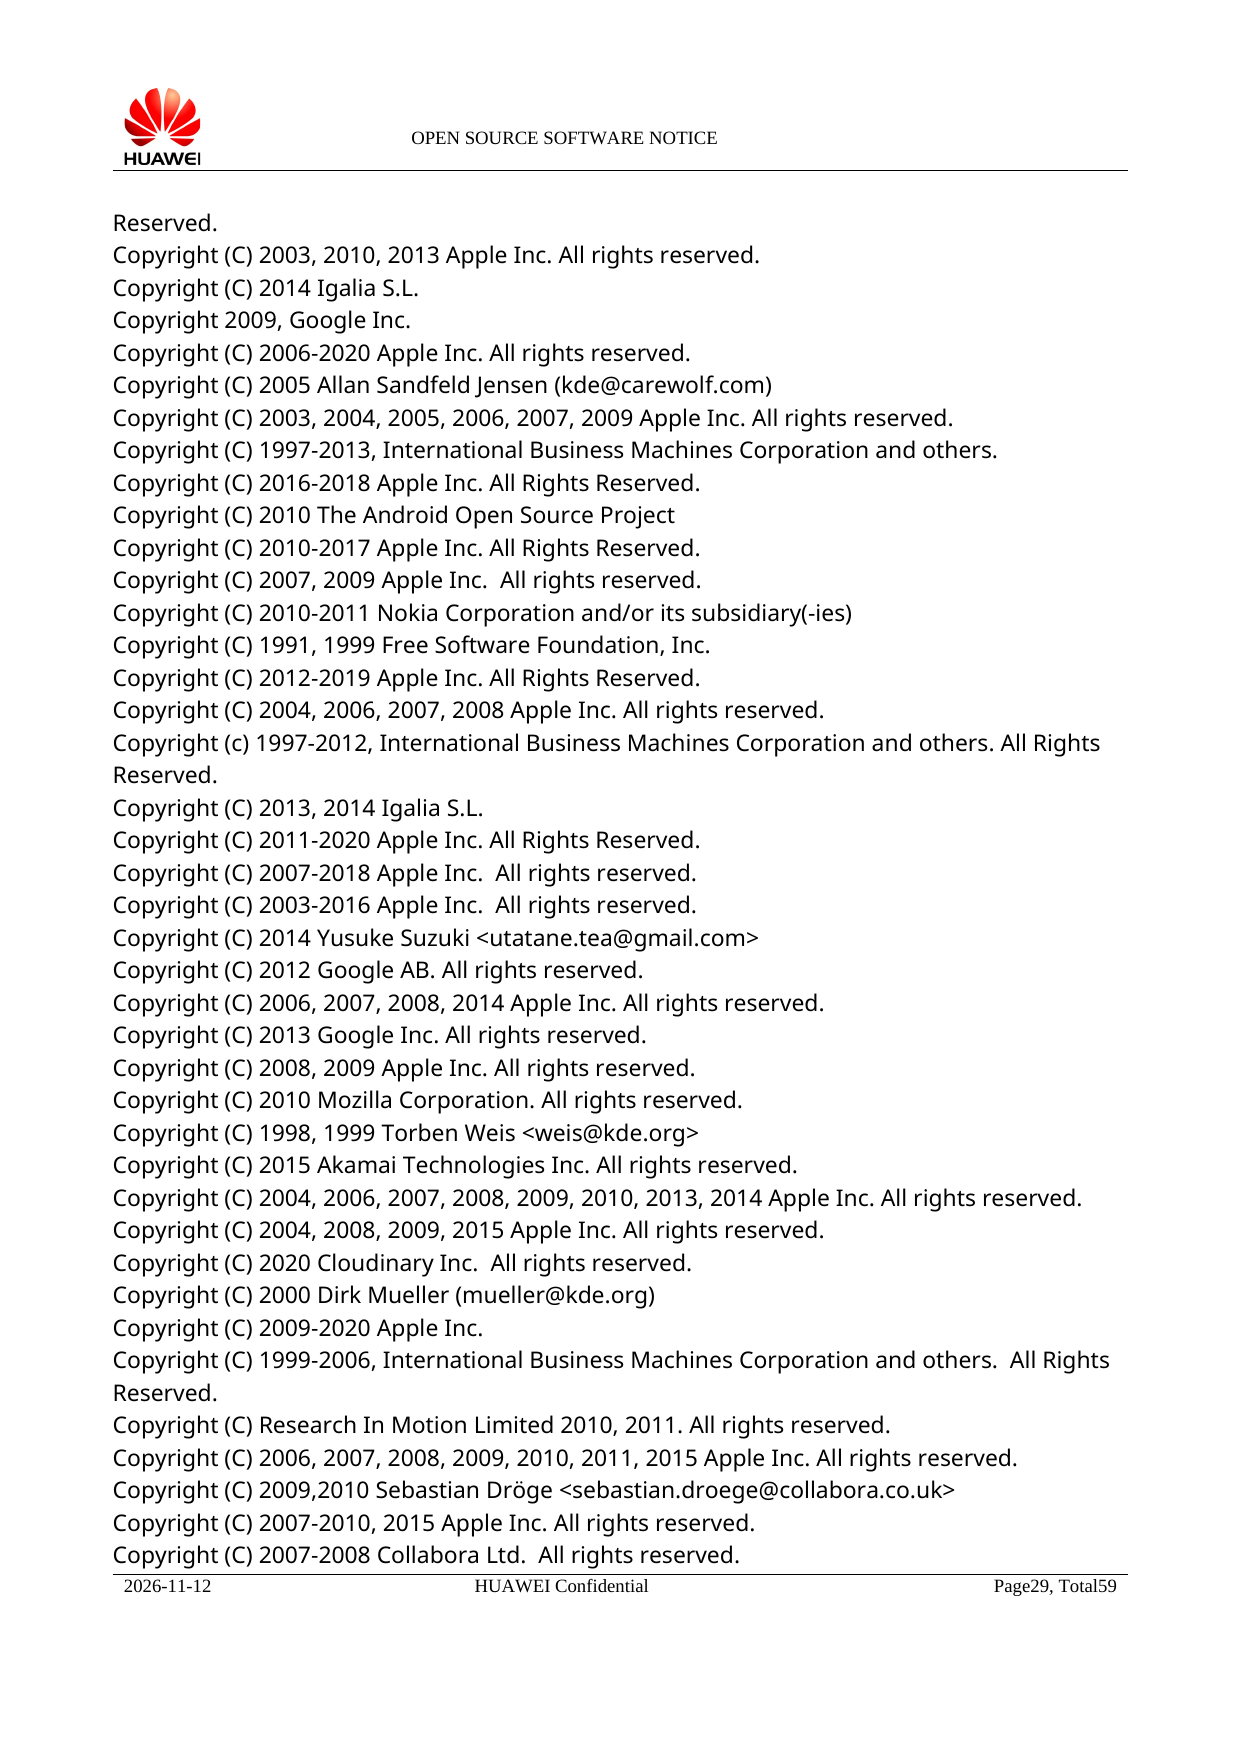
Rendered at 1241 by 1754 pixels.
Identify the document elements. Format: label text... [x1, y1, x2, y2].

picture [124, 88, 201, 165]
